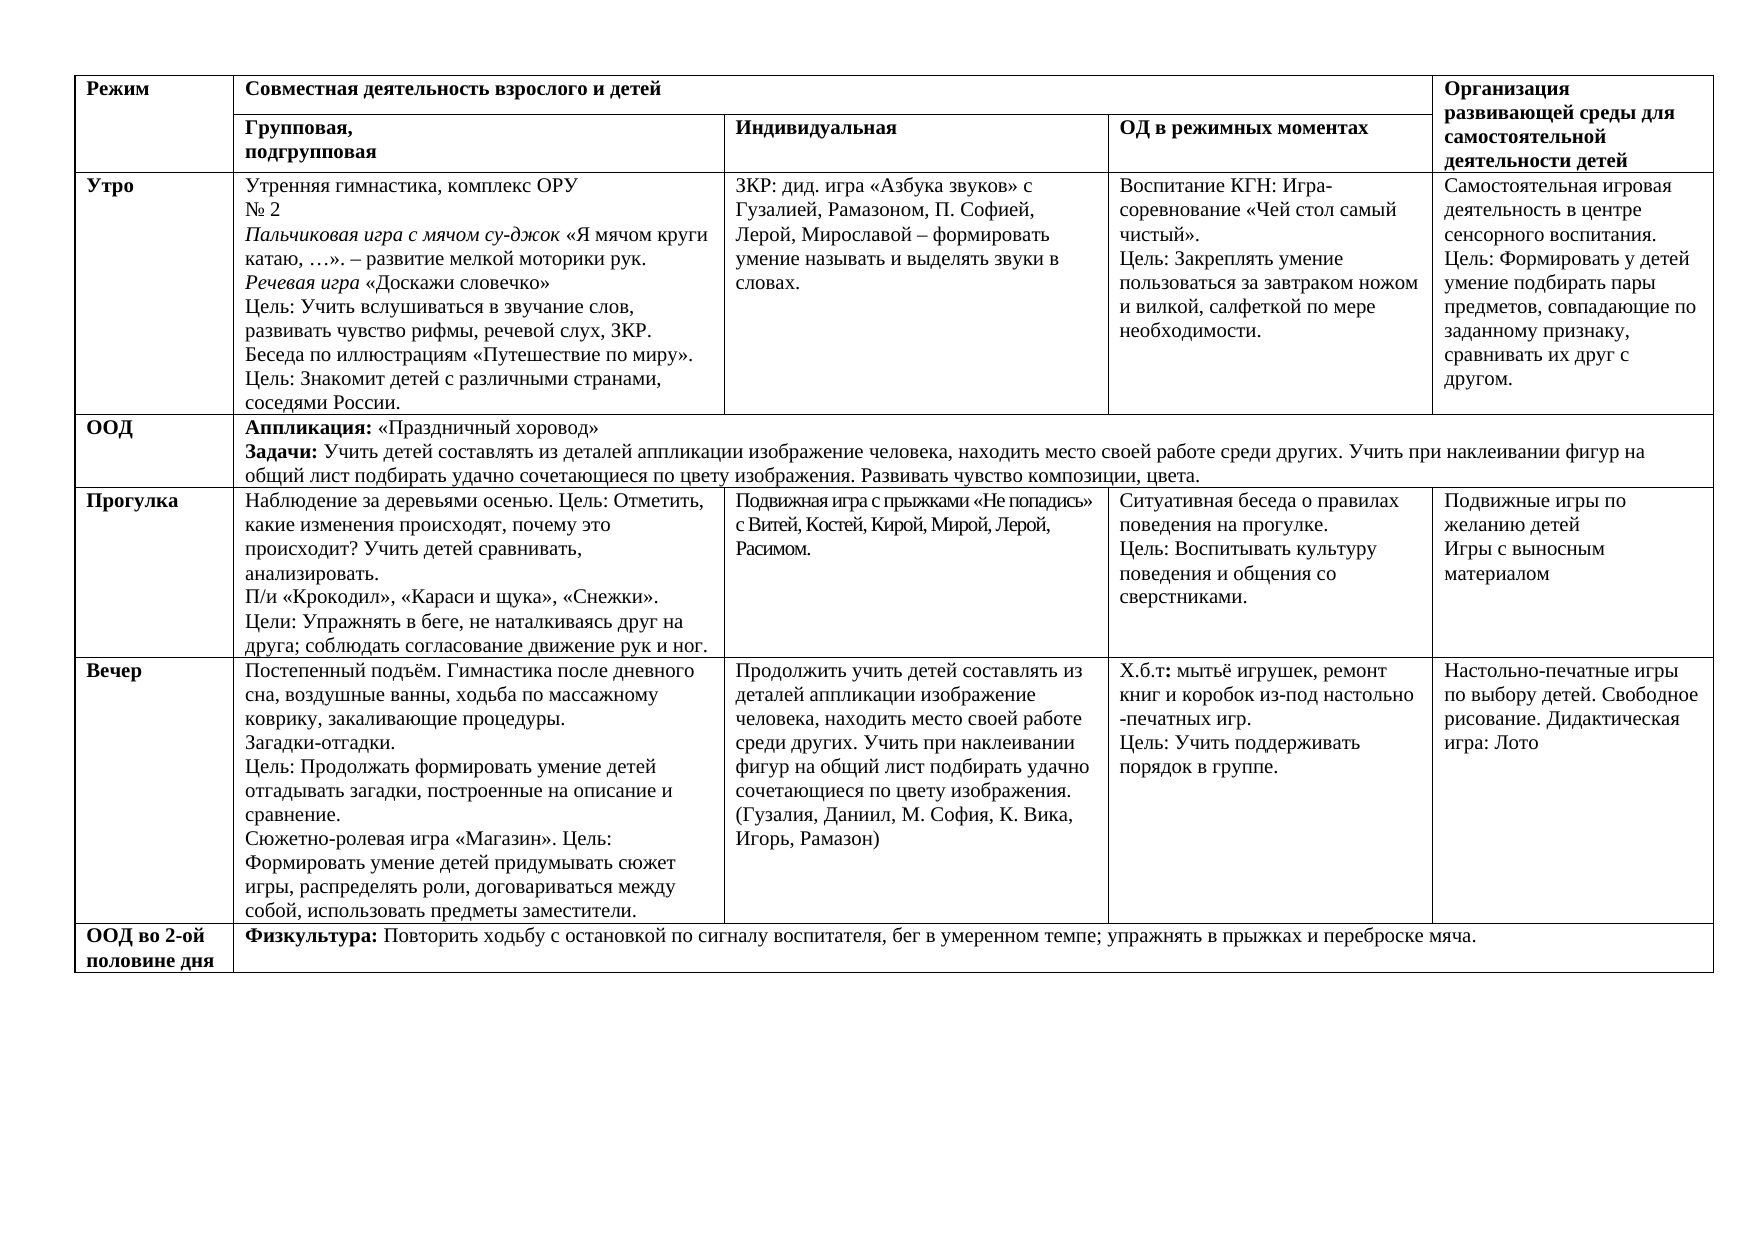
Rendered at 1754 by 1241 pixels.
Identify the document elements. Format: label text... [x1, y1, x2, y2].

table_cell Индивидуальная [725, 115, 1108, 172]
table_cell ООД [76, 415, 233, 487]
table_header Совместная деятельность взрослого и детей [234, 76, 1432, 114]
table_header Режим [76, 76, 233, 172]
table_cell Самостоятельная игровая деятельность в центре сенсорного воспитания. Цель: Формировать у детей умение подбирать пары предметов, совпадающие по заданному признаку, сравнивать их друг с другом. [1433, 173, 1713, 414]
table_cell Настольно-печатные игры по выбору детей. Свободное рисование. Дидактическая игра: Лото [1433, 658, 1713, 922]
table_cell Ситуативная беседа о правилах поведения на прогулке. Цель: Воспитывать культуру поведения и общения со сверстниками. [1109, 488, 1432, 657]
table_cell Утренняя гимнастика, комплекс ОРУ № 2 Пальчиковая игра с мячом су-джок «Я мячом круги катаю, …». – развитие мелкой моторики рук. Речевая игра «Доскажи словечко» Цель: Учить вслушиваться в звучание слов, развивать чувство рифмы, речевой слух, ЗКР. Беседа по иллюстрациям «Путешествие по миру». Цель: Знакомит детей с различными странами, соседями России. [234, 173, 724, 414]
table_cell Вечер [76, 658, 233, 922]
table_cell ОД в режимных моментах [1109, 115, 1432, 172]
table_header Организация развивающей среды для самостоятельной деятельности детей [1433, 76, 1713, 172]
table_cell Наблюдение за деревьями осенью. Цель: Отметить, какие изменения происходят, почему это происходит? Учить детей сравнивать, анализировать. П/и «Крокодил», «Караси и щука», «Снежки». Цели: Упражнять в беге, не наталкиваясь друг на друга; соблюдать согласование движение рук и ног. [234, 488, 724, 657]
table_cell Прогулка [76, 488, 233, 657]
table_cell Воспитание КГН: Игра-соревнование «Чей стол самый чистый». Цель: Закреплять умение пользоваться за завтраком ножом и вилкой, салфеткой по мере необходимости. [1109, 173, 1432, 414]
table_cell ЗКР: дид. игра «Азбука звуков» с Гузалией, Рамазоном, П. Софией, Лерой, Мирославой – формировать умение называть и выделять звуки в словах. [725, 173, 1108, 414]
table_cell Продолжить учить детей составлять из деталей аппликации изображение человека, находить место своей работе среди других. Учить при наклеивании фигур на общий лист подбирать удачно сочетающиеся по цвету изображения. (Гузалия, Даниил, М. София, К. Вика, Игорь, Рамазон) [725, 658, 1108, 922]
table_cell Х.б.т: мытьё игрушек, ремонт книг и коробок из-под настольно -печатных игр. Цель: Учить поддерживать порядок в группе. [1109, 658, 1432, 922]
table_cell Физкультура: Повторить ходьбу с остановкой по сигналу воспитателя, бег в умеренном темпе; упражнять в прыжках и переброске мяча. [234, 924, 1713, 972]
table_cell Утро [76, 173, 233, 414]
table_cell ООД во 2-ой половине дня [76, 924, 233, 972]
table_cell Групповая, подгрупповая [234, 115, 724, 172]
table_cell Подвижная игра с прыжками «Не попадись» с Витей, Костей, Кирой, Мирой, Лерой, Расимом. [725, 488, 1108, 657]
table_cell Аппликация: «Праздничный хоровод» Задачи: Учить детей составлять из деталей аппликации изображение человека, находить место своей работе среди других. Учить при наклеивании фигур на общий лист подбирать удачно сочетающиеся по цвету изображения. Развивать чувство композиции, цвета. [234, 415, 1713, 487]
table_cell Постепенный подъём. Гимнастика после дневного сна, воздушные ванны, ходьба по массажному коврику, закаливающие процедуры. Загадки-отгадки. Цель: Продолжать формировать умение детей отгадывать загадки, построенные на описание и сравнение. Сюжетно-ролевая игра «Магазин». Цель: Формировать умение детей придумывать сюжет игры, распределять роли, договариваться между собой, использовать предметы заместители. [234, 658, 724, 922]
table_cell Подвижные игры по желанию детей Игры с выносным материалом [1433, 488, 1713, 657]
